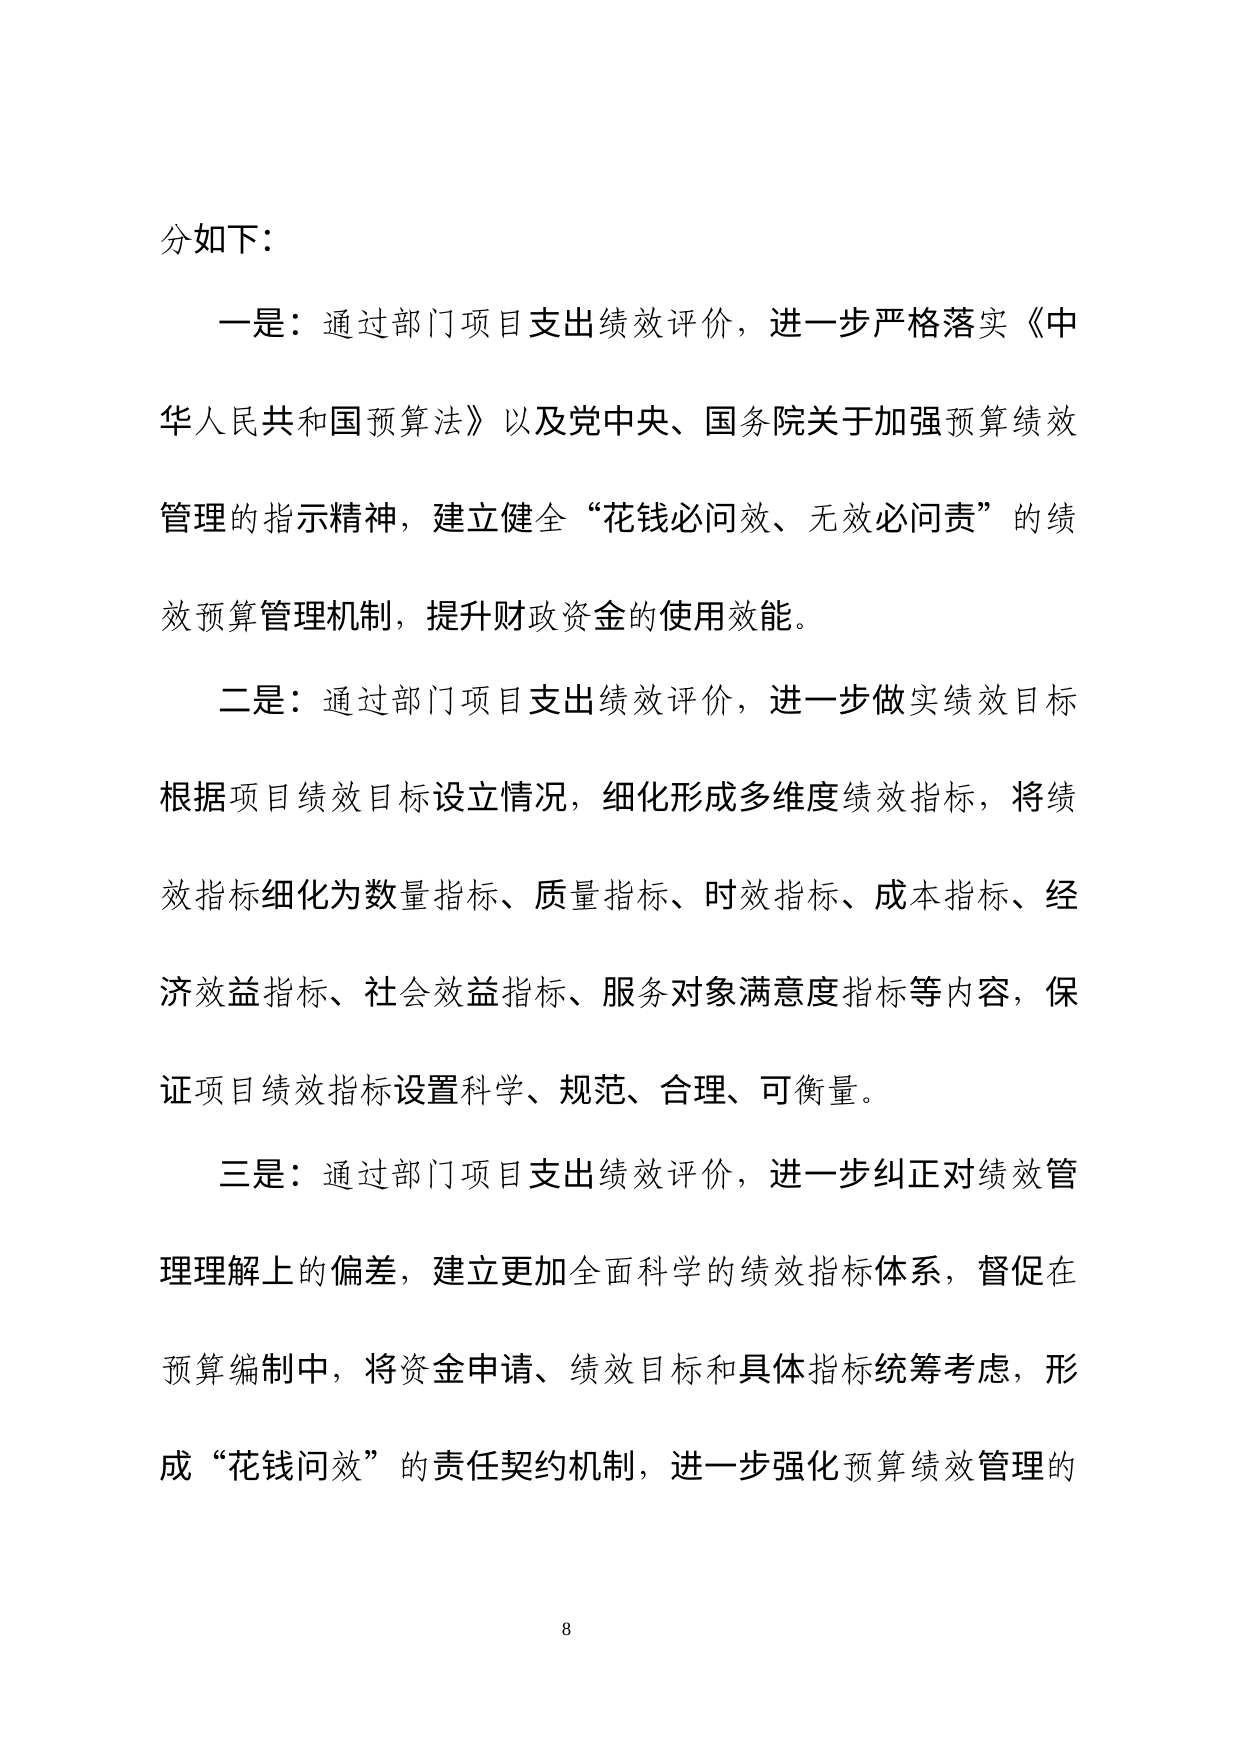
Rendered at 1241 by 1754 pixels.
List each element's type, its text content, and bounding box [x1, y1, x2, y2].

text 一是：通过部门项目支出绩效评价，进一步严格落实《中华人民共和国预算法》以及党中央、国务院关于加强预算绩效管理的指示精神，建立健全“花钱必问效、无效必问责”的绩效预算管理机制，提升财政资金的使用效能。 [159, 289, 1081, 646]
text 二是：通过部门项目支出绩效评价，进一步做实绩效目标，根据项目绩效目标设立情况，细化形成多维度绩效指标，将绩效指标细化为数量指标、质量指标、时效指标、成本指标、经济效益指标、社会效益指标、服务对象满意度指标等内容，保证项目绩效指标设置科学、规范、合理、可衡量。 [159, 665, 1081, 1120]
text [159, 1139, 1081, 1497]
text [159, 205, 1081, 270]
